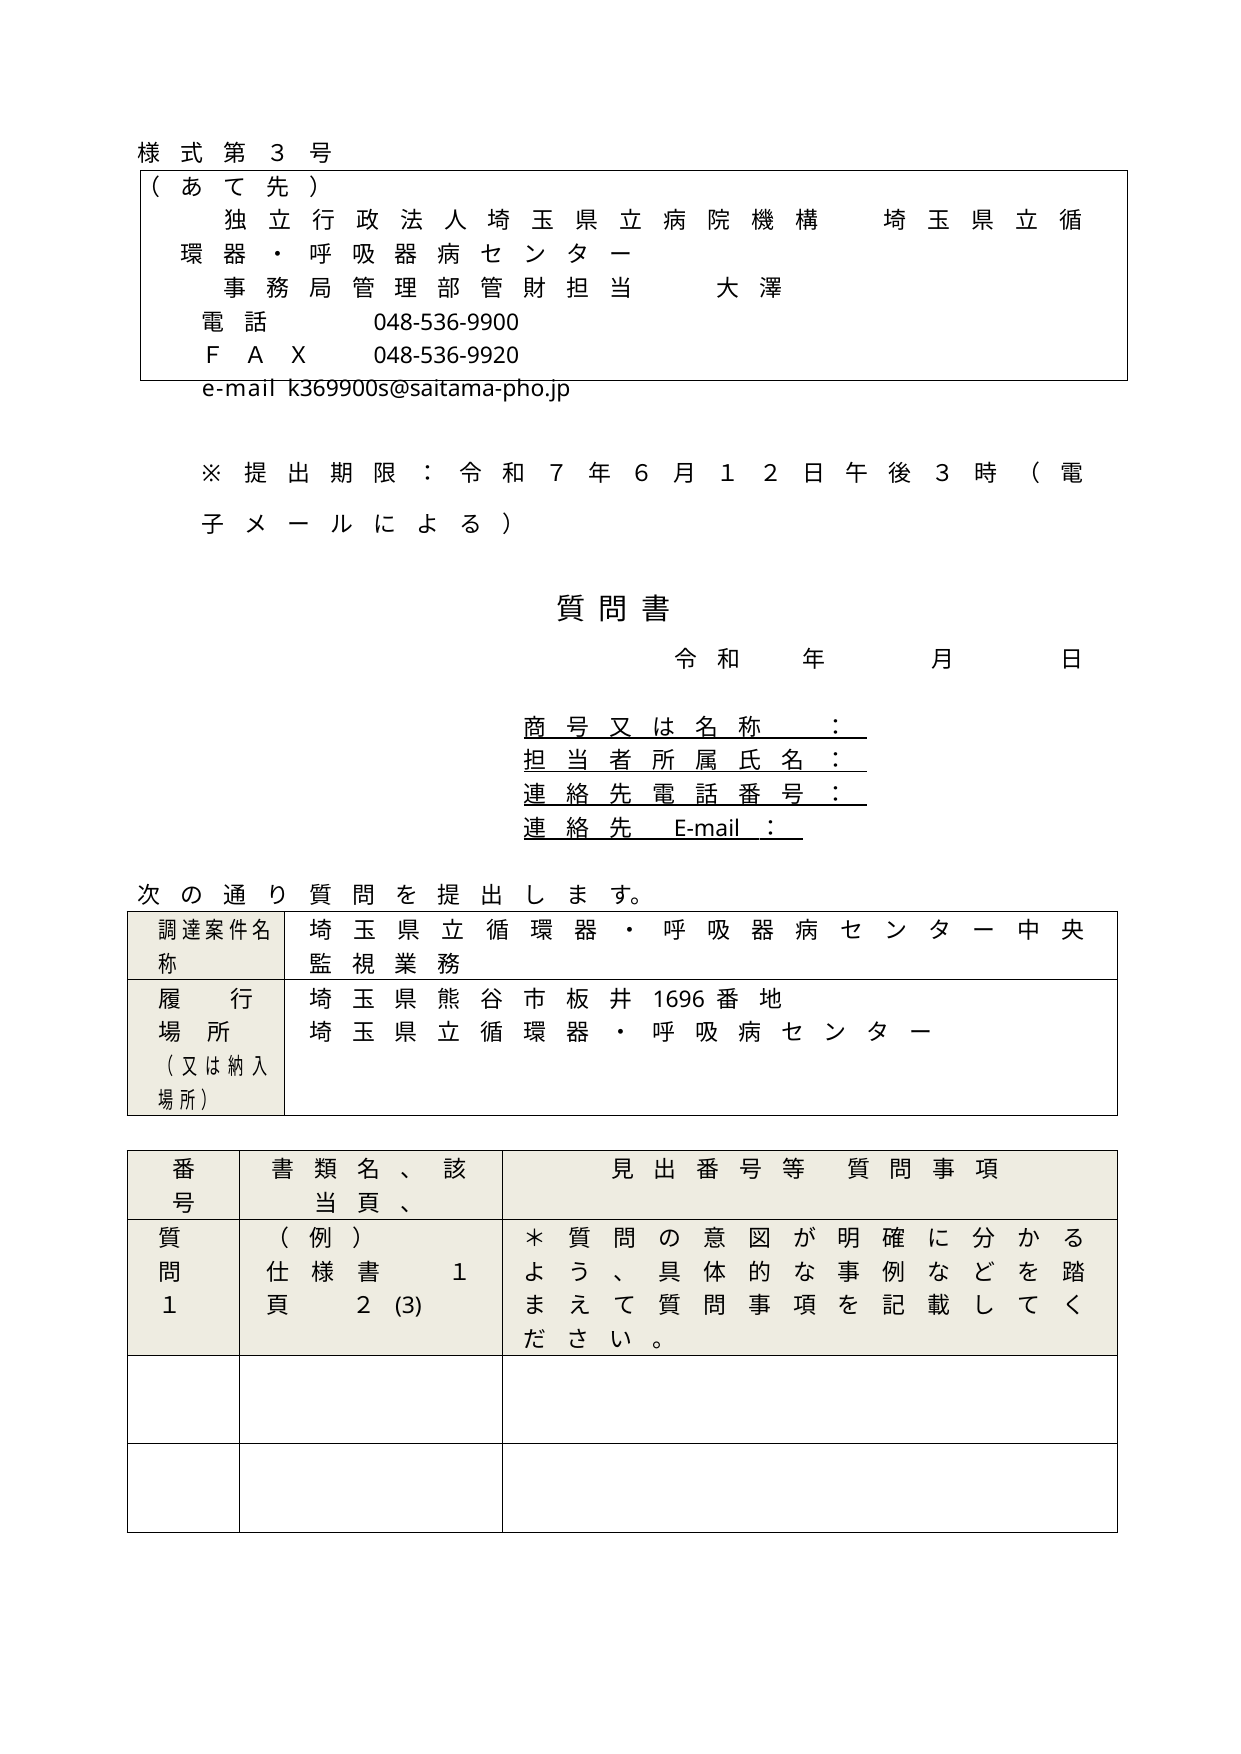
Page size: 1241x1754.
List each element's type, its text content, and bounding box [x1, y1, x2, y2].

table_header 書類名、該当頁、 [240, 1151, 502, 1219]
table_cell [503, 1356, 1117, 1443]
table_cell [240, 1444, 502, 1532]
table_header 埼玉県立循環器・呼吸器病センター中央監視業務 [285, 912, 1117, 979]
text 連絡先電話番号： [503, 776, 1103, 809]
text 事務局管理部管財担当 大澤 [163, 269, 1103, 303]
table_header 番号 [128, 1151, 239, 1219]
table_cell [128, 1444, 239, 1532]
text 次の通り質問を提出します。 [137, 877, 1103, 911]
table_header 調達案件名称 [128, 912, 284, 979]
text 令和 年 月 日 [137, 641, 1103, 674]
text （あて先） [137, 168, 1103, 202]
text 電話 048-536-9900 [189, 303, 1103, 337]
text 商号又は名称 ： [503, 708, 1103, 742]
table_cell [240, 1356, 502, 1443]
text 連絡先 E-mail ： [503, 809, 1103, 843]
table_cell 埼玉県熊谷市板井1696番地 埼玉県立循環器・呼吸病センター [285, 980, 1117, 1115]
table_cell 履行場所 （又は納入場所） [128, 980, 284, 1115]
table_cell ＊質問の意図が明確に分かるよう、具体的な事例などを踏まえて質問事項を記載してください。 [503, 1220, 1117, 1355]
text e-mail k369900s@saitama-pho.jp [189, 381, 1103, 404]
text 様式第３号 [137, 134, 1103, 168]
table_cell 質問１ [128, 1220, 239, 1355]
text ＦＡＸ 048-536-9920 [189, 337, 1103, 371]
text 独立行政法人埼玉県立病院機構 埼玉県立循環器・呼吸器病センター [163, 202, 1103, 269]
text 担当者所属氏名： [503, 742, 1103, 776]
table_header 見出番号等 質問事項 [503, 1151, 1117, 1219]
table_cell [128, 1356, 239, 1443]
text ※提出期限：令和７年６月１２日午後３時（電子メールによる） [189, 438, 1103, 539]
text 質問書 [137, 573, 1103, 641]
table_cell （例） 仕様書 １頁 ２(3) [240, 1220, 502, 1355]
table_cell [503, 1444, 1117, 1532]
